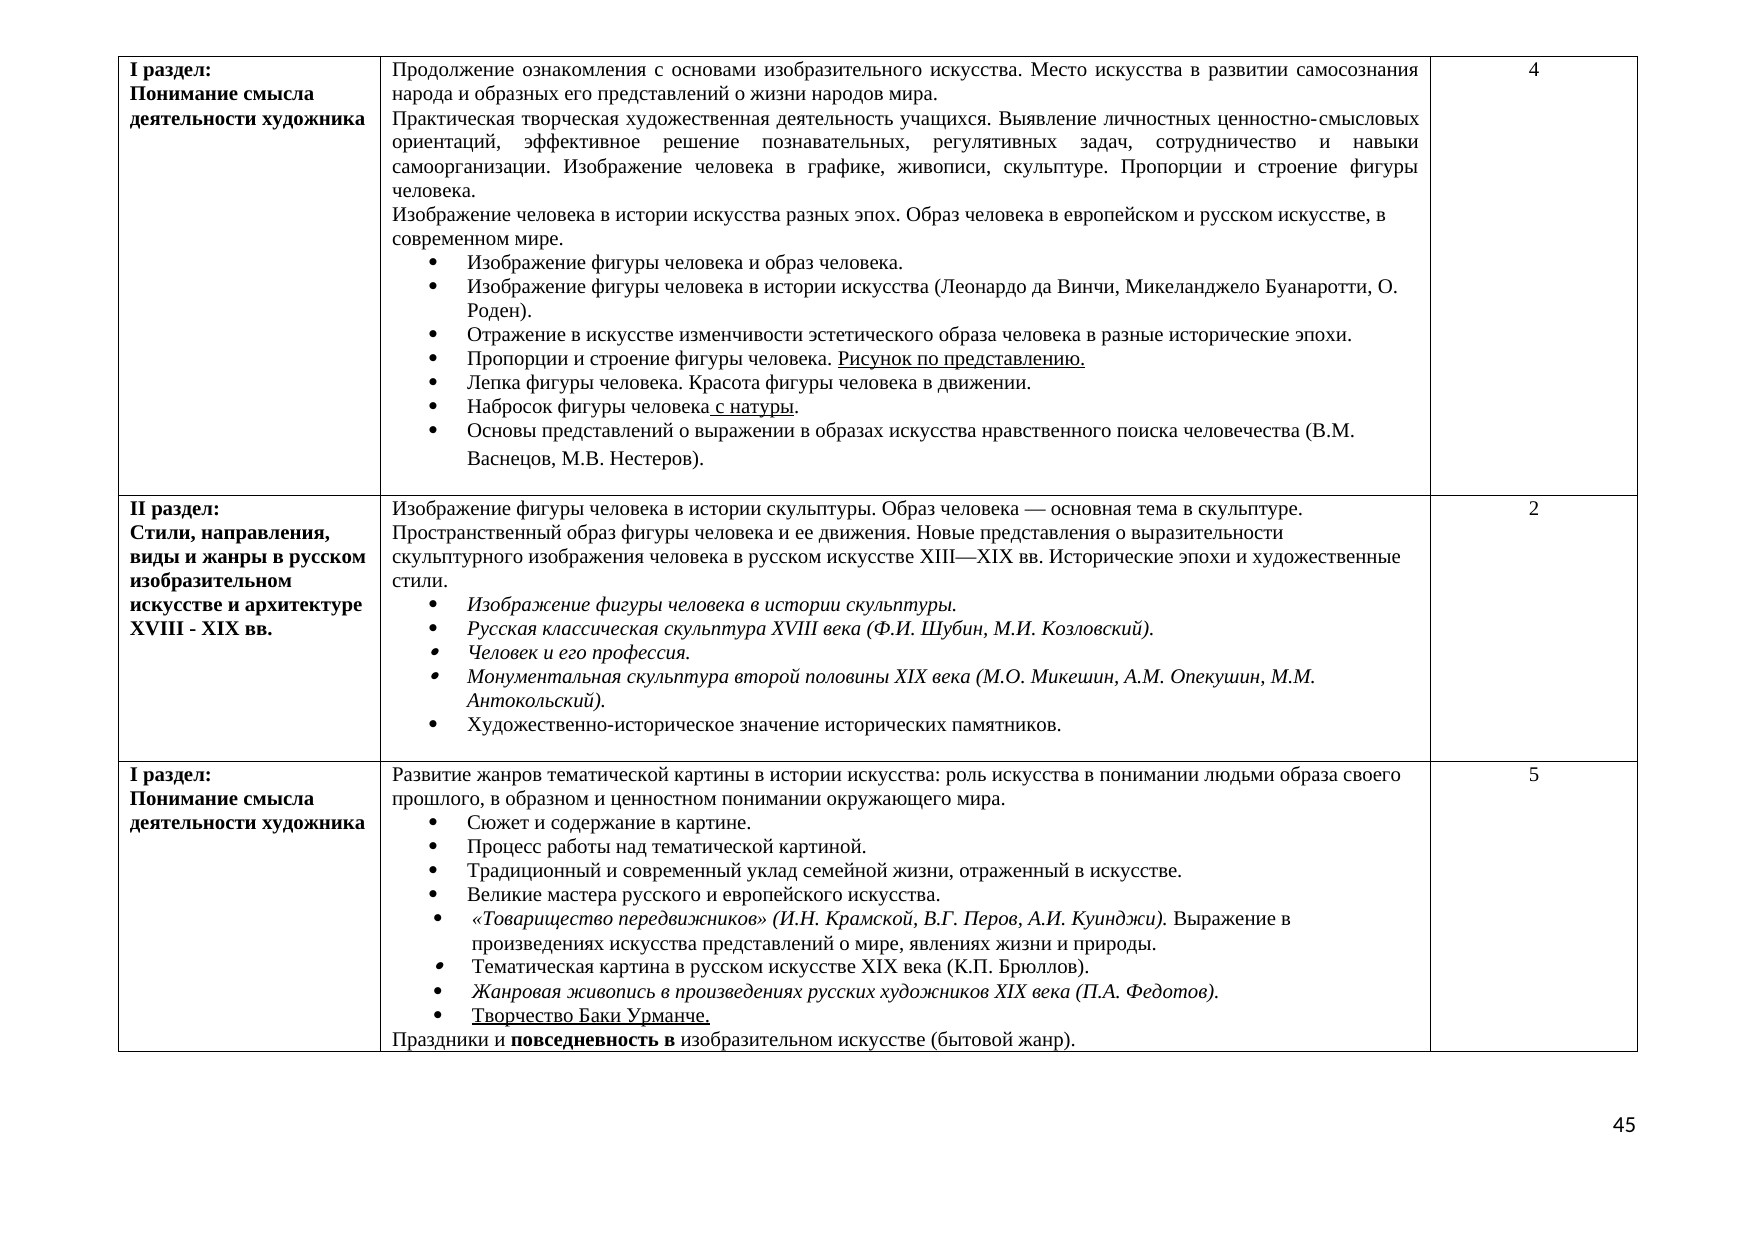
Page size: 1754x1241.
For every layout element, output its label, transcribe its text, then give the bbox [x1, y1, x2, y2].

table_cell Продолжение ознакомления с основами изобразительного искусства. Место искусства в развитии самосознания народа и образных его представлений о жизни народов мира. Практическая творческая художественная деятельность учащихся. Выявление личностных ценностно-смысловых ориентаций, эффективное решение познавательных, регулятивных задач, сотрудничество и навыки самоорганизации. Изображение человека в графике, живописи, скульптуре. Пропорции и строение фигуры человека. Изображение человека в истории искусства разных эпох. Образ человека в европейском и русском искусстве, в современном мире. Изображение фигуры человека и образ человека. Изображение фигуры человека в истории искусства (Леонардо да Винчи, Микеланджело Буанаротти, О. Роден). Отражение в искусстве изменчивости эстетического образа человека в разные исторические эпохи. Пропорции и строение фигуры человека. Рисунок по представлению. Лепка фигуры человека. Красота фигуры человека в движении. Набросок фигуры человека с натуры. Основы представлений о выражении в образах искусства нравственного поиска человечества (В.М. Васнецов, М.В. Нестеров). [381, 57, 1430, 494]
table_cell 4 [1431, 57, 1637, 494]
table_cell 2 [1431, 496, 1637, 761]
table_cell 5 [1431, 762, 1637, 1051]
table_cell I раздел: Понимание смысла деятельности художника [119, 762, 380, 1051]
table_cell Изображение фигуры человека в истории скульптуры. Образ человека — основная тема в скульптуре. Пространственный образ фигуры человека и ее движения. Новые представления о выразительности скульптурного изображения человека в русском искусстве XIII—XIX вв. Исторические эпохи и художественные стили. Изображение фигуры человека в истории скульптуры. Русская классическая скульптура XVIII века (Ф.И. Шубин, М.И. Козловский). Человек и его профессия. Монументальная скульптура второй половины XIX века (М.О. Микешин, А.М. Опекушин, М.М. Антокольский). Художественно-историческое значение исторических памятников. [381, 496, 1430, 761]
table_cell Развитие жанров тематической картины в истории искусства: роль искусства в понимании людьми образа своего прошлого, в образном и ценностном понимании окружающего мира. Сюжет и содержание в картине. Процесс работы над тематической картиной. Традиционный и современный уклад семейной жизни, отраженный в искусстве. Великие мастера русского и европейского искусства. «Товарищество передвижников» (И.Н. Крамской, В.Г. Перов, А.И. Куинджи). Выражение в произведениях искусства представлений о мире, явлениях жизни и природы. Тематическая картина в русском искусстве XIX века (К.П. Брюллов). Жанровая живопись в произведениях русских художников XIX века (П.А. Федотов). Творчество Баки Урманче. Праздники и повседневность в изобразительном искусстве (бытовой жанр). [381, 762, 1430, 1051]
table_cell I раздел: Понимание смысла деятельности художника [119, 57, 380, 494]
table_cell II раздел: Стили, направления, виды и жанры в русском изобразительном искусстве и архитектуре XVIII - XIX вв. [119, 496, 380, 761]
